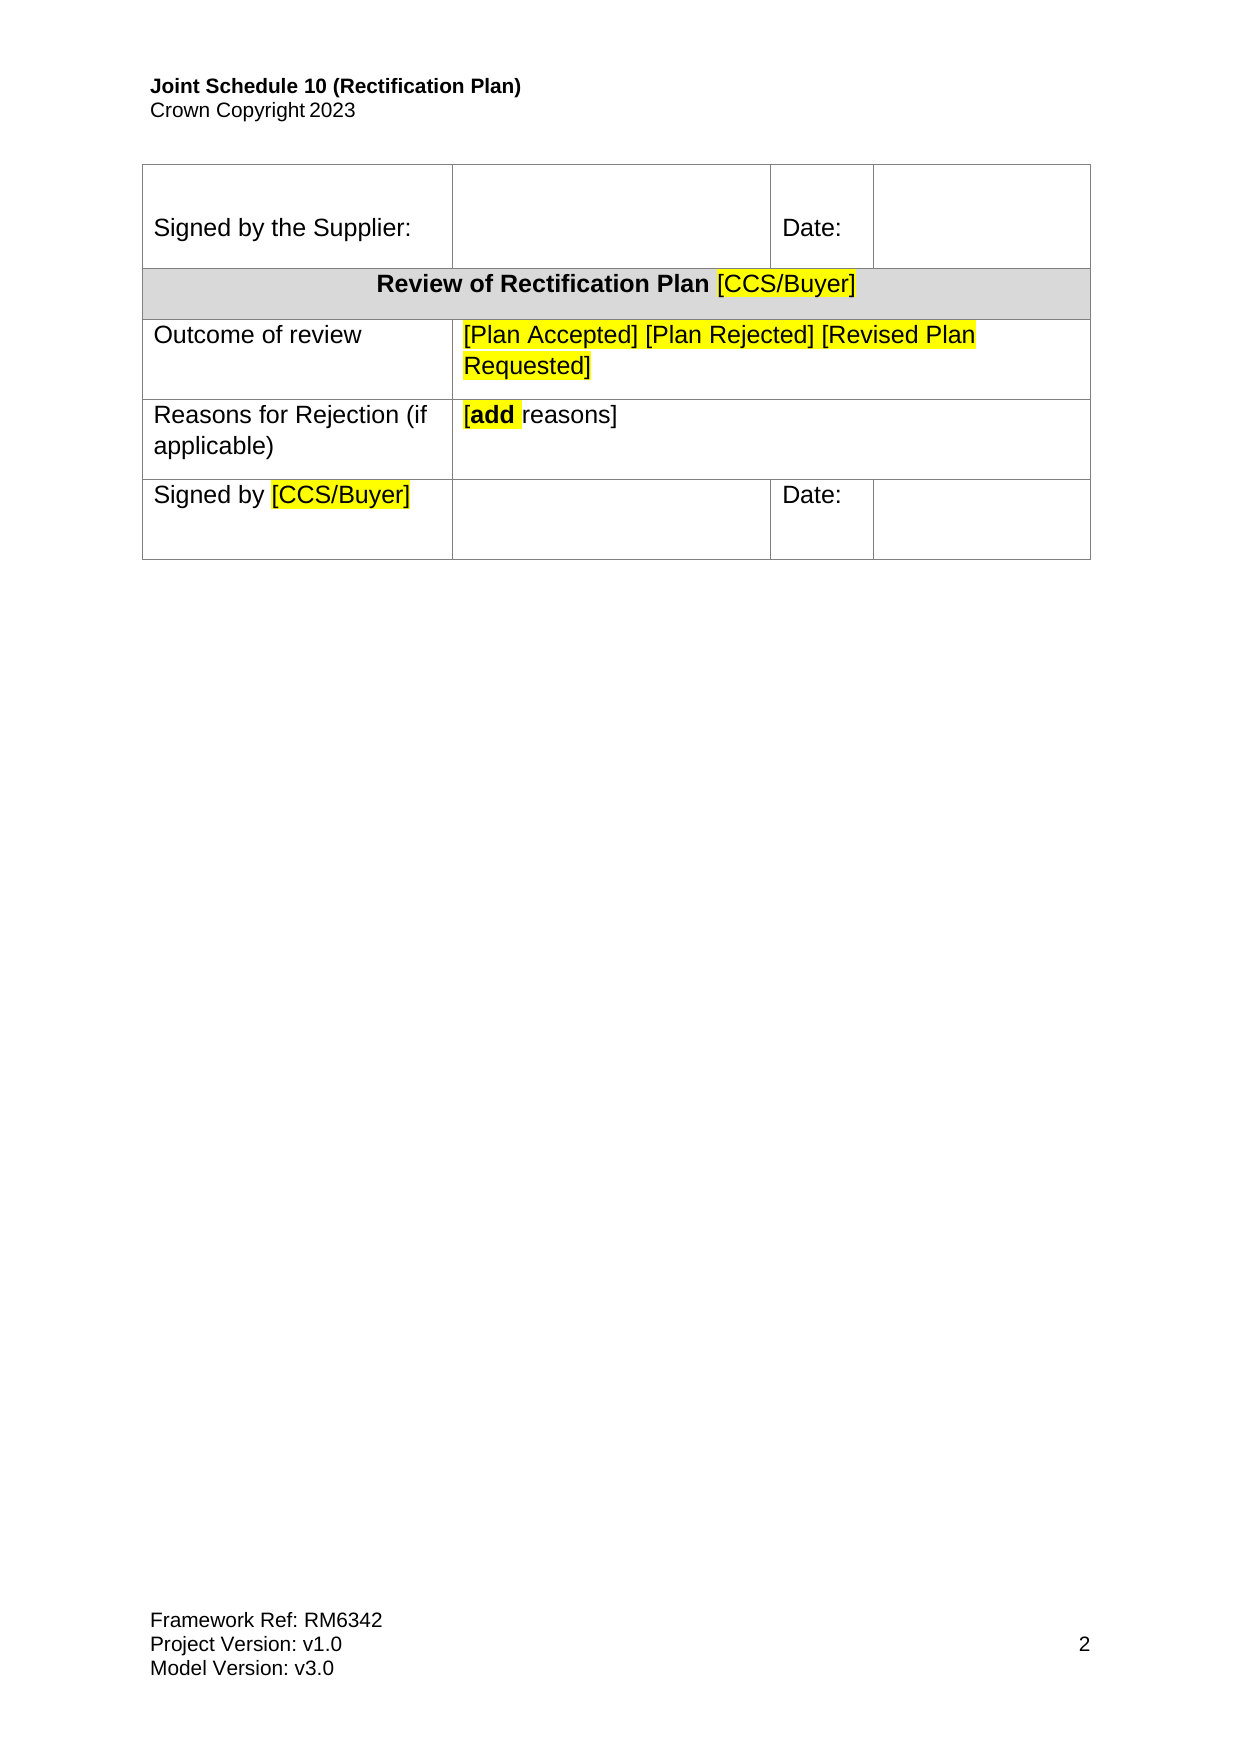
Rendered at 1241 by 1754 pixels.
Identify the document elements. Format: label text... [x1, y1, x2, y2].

table_cell Review of Rectification Plan [CCS/Buyer] [143, 269, 1090, 319]
table_cell Date: [771, 480, 873, 559]
table_cell Reasons for Rejection (if applicable) [143, 400, 452, 479]
table_cell [874, 480, 1090, 559]
table_cell Date: [771, 165, 873, 268]
table_cell [874, 165, 1090, 268]
table_cell [453, 480, 770, 559]
table_cell [453, 165, 770, 268]
table_cell Signed by the Supplier: [143, 165, 452, 268]
table_cell Signed by [CCS/Buyer] [143, 480, 452, 559]
table_cell [add reasons] [453, 400, 1090, 479]
table_cell Outcome of review [143, 320, 452, 399]
table_cell [Plan Accepted] [Plan Rejected] [Revised Plan Requested] [453, 320, 1090, 399]
